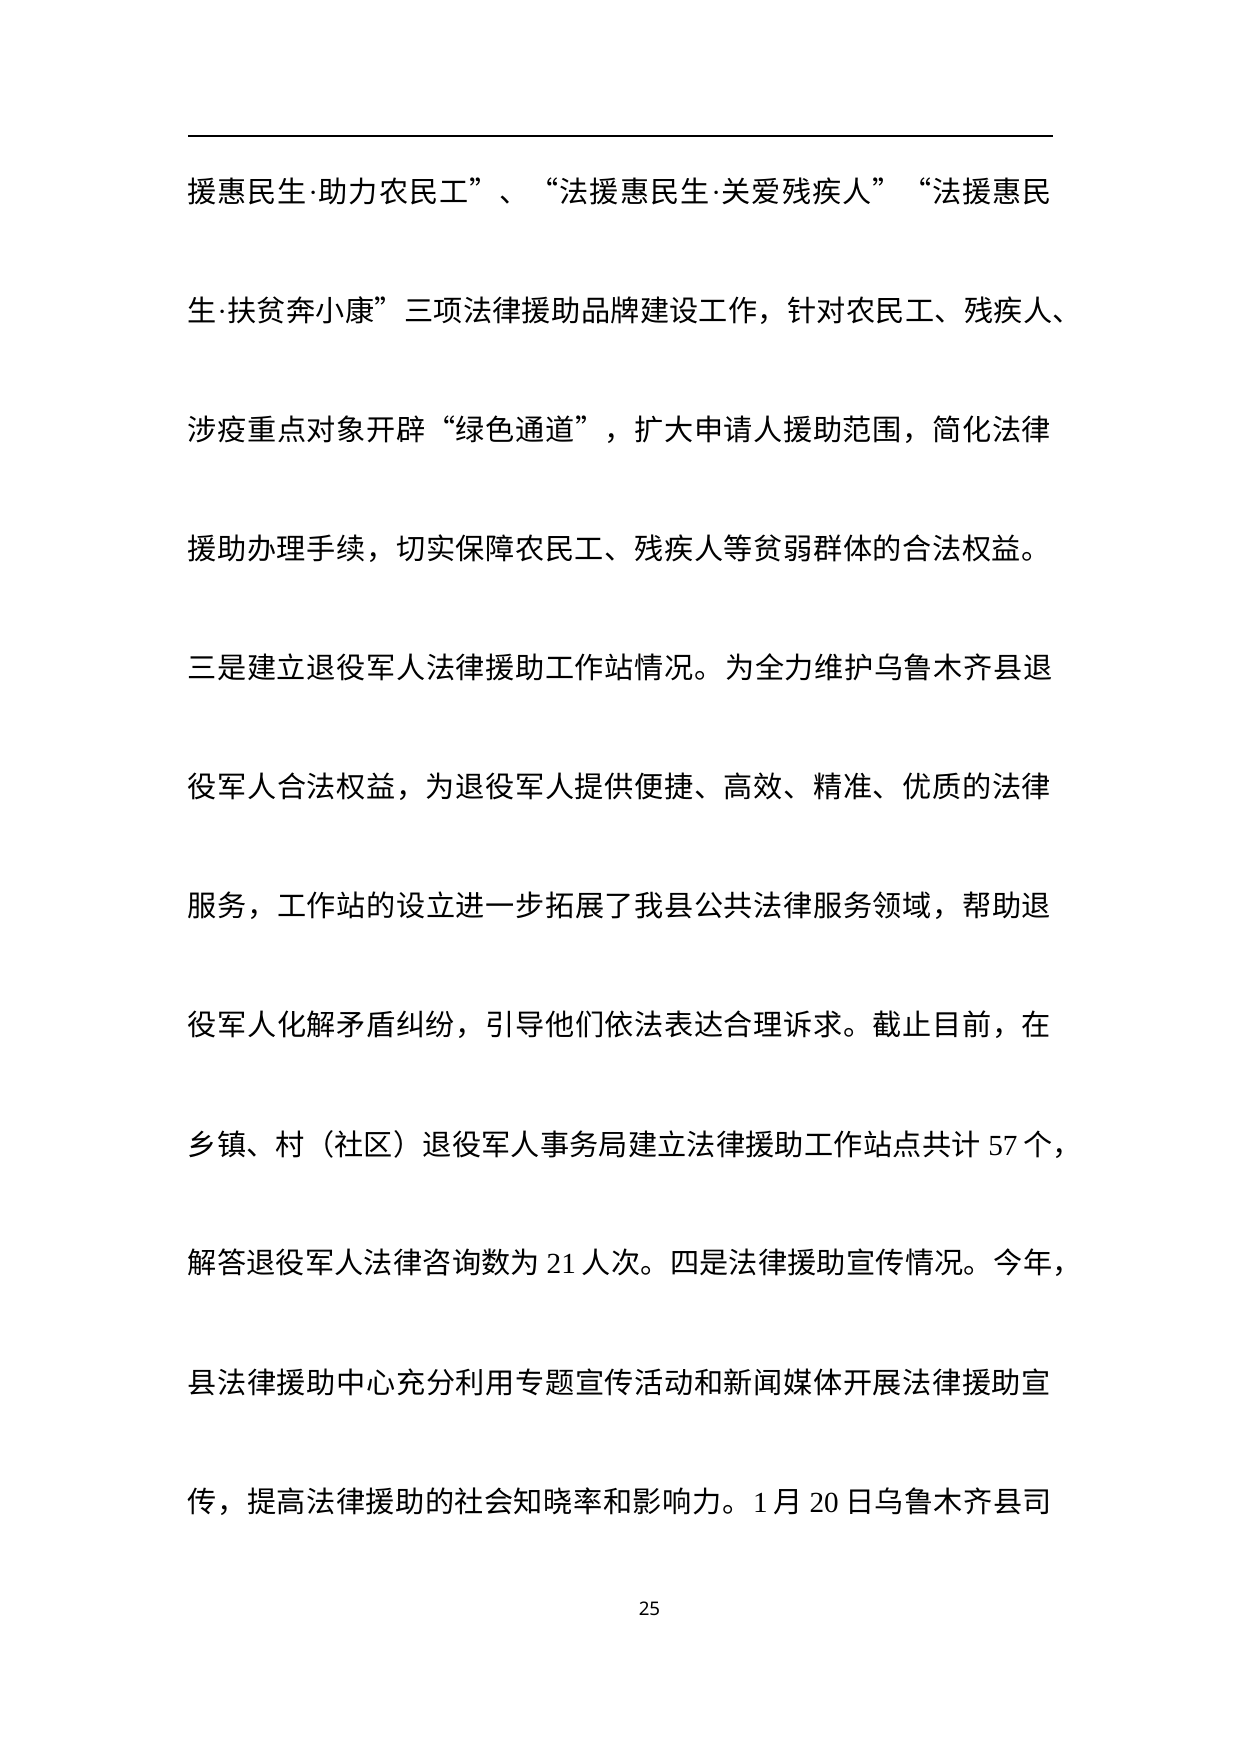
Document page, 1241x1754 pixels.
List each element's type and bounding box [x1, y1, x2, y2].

text [187, 150, 1053, 1539]
